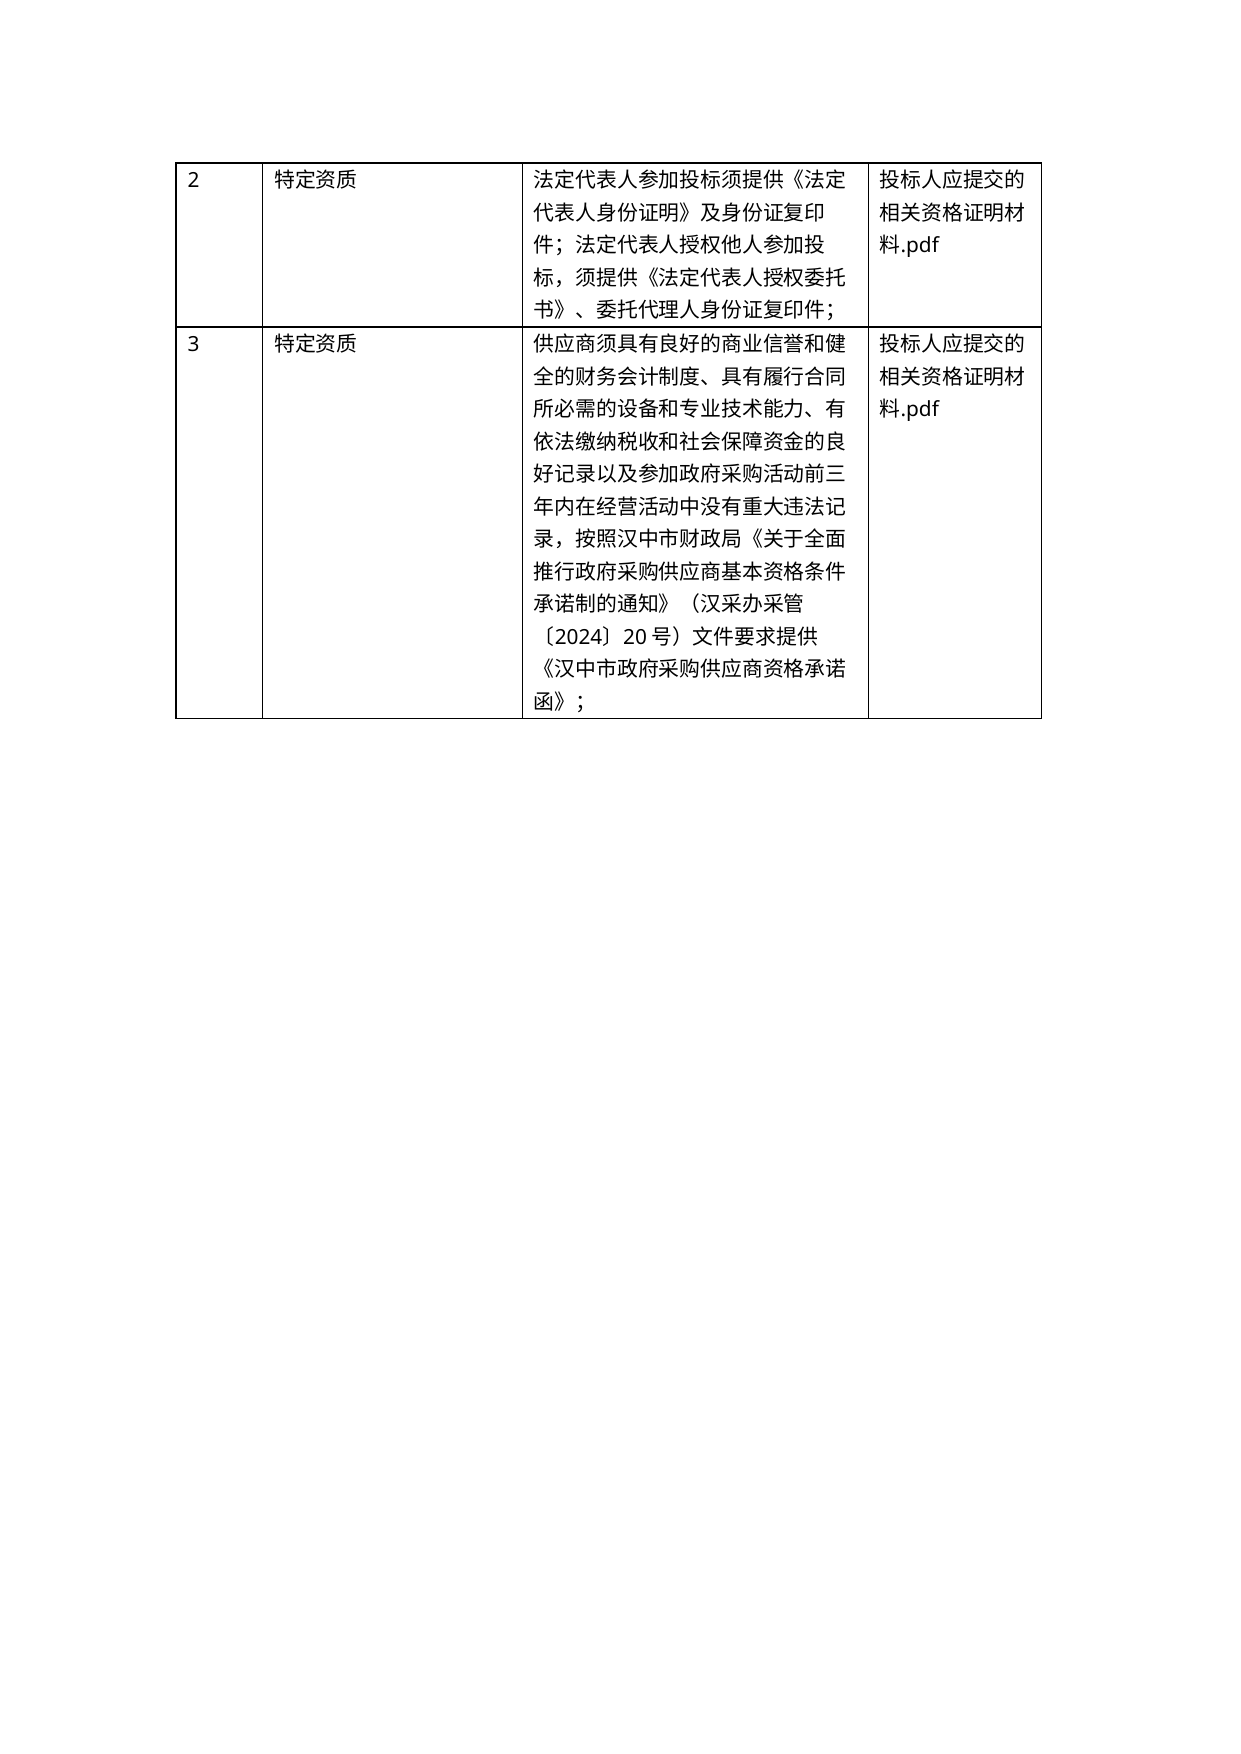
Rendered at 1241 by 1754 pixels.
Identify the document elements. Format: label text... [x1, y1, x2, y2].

table_cell 2 [177, 164, 262, 326]
table_cell 投标人应提交的相关资格证明材料.pdf [869, 164, 1041, 326]
table_cell 3 [177, 328, 262, 718]
table_cell 特定资质 [263, 164, 522, 326]
table_cell 法定代表人参加投标须提供《法定代表人身份证明》及身份证复印件；法定代表人授权他人参加投标，须提供《法定代表人授权委托书》、委托代理人身份证复印件； [523, 164, 868, 326]
table_cell 投标人应提交的相关资格证明材料.pdf [869, 328, 1041, 718]
table_cell 特定资质 [263, 328, 522, 718]
table_cell 供应商须具有良好的商业信誉和健全的财务会计制度、具有履行合同所必需的设备和专业技术能力、有依法缴纳税收和社会保障资金的良好记录以及参加政府采购活动前三年内在经营活动中没有重大违法记录，按照汉中市财政局《关于全面推行政府采购供应商基本资格条件承诺制的通知》（汉采办采管〔2024〕20号）文件要求提供《汉中市政府采购供应商资格承诺函》； [523, 328, 868, 718]
